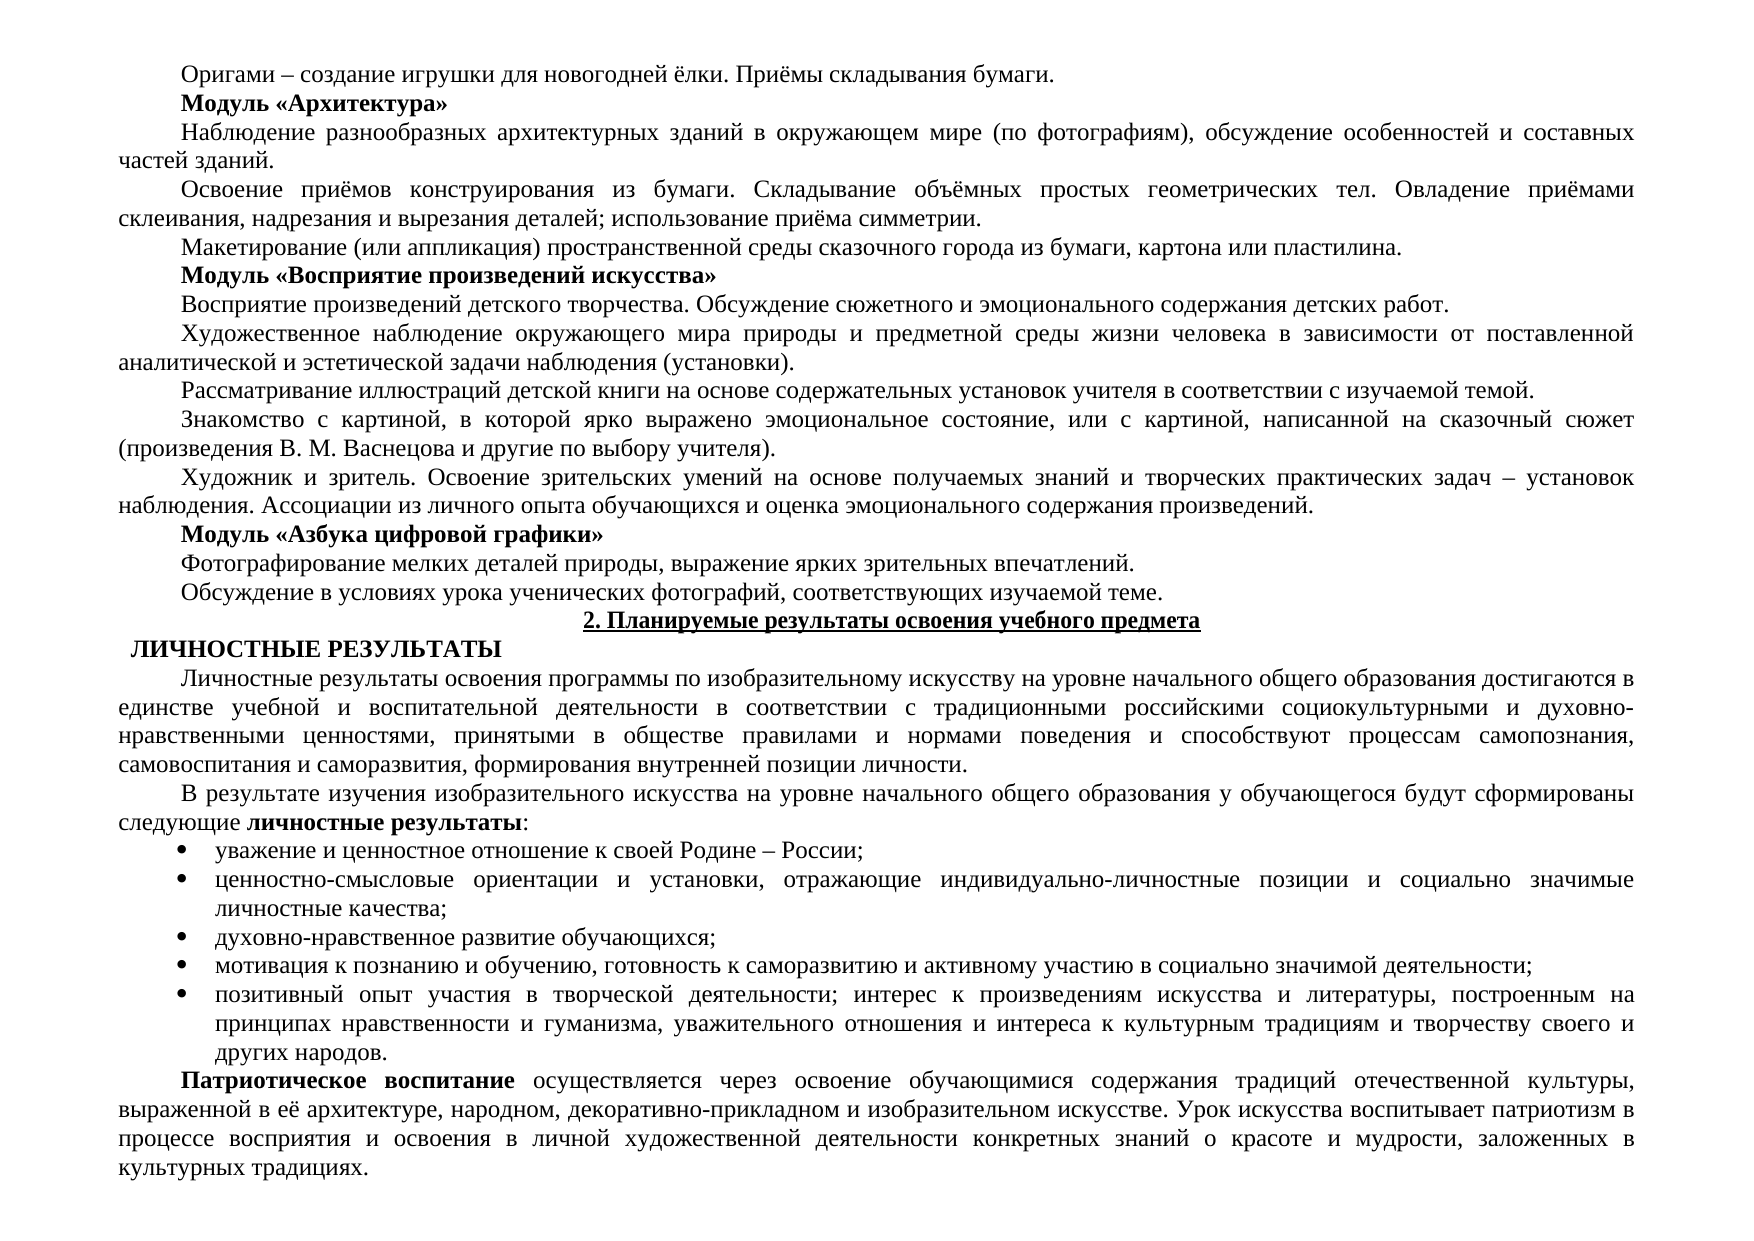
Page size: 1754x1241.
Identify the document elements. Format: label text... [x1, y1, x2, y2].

list уважение и ценностное отношение к своей Родине – России; [177, 835, 1636, 864]
text Восприятие произведений детского творчества. Обсуждение сюжетного и эмоционального содержания детских работ. [118, 289, 1636, 318]
list позитивный опыт участия в творческой деятельности; интерес к произведениям искусства и литературы, построенным на принципах нравственности и гуманизма, уважительного отношения и интереса к культурным традициям и творчеству своего и других народов. [177, 979, 1636, 1065]
list ценностно-смысловые ориентации и установки, отражающие индивидуально-личностные позиции и социально значимые личностные качества; [177, 864, 1636, 922]
text Модуль «Восприятие произведений искусства» [118, 260, 1636, 289]
text Оригами – создание игрушки для новогодней ёлки. Приёмы складывания бумаги. [118, 59, 1636, 88]
text Обсуждение в условиях урока ученических фотографий, соответствующих изучаемой теме. [118, 577, 1636, 605]
text Художественное наблюдение окружающего мира природы и предметной среды жизни человека в зависимости от поставленной аналитической и эстетической задачи наблюдения (установки). [118, 318, 1636, 375]
text Знакомство с картиной, в которой ярко выражено эмоциональное состояние, или с картиной, написанной на сказочный сюжет (произведения В. М. Васнецова и другие по выбору учителя). [118, 404, 1636, 462]
text Модуль «Азбука цифровой графики» [118, 519, 1636, 548]
text Патриотическое воспитание осуществляется через освоение обучающимися содержания традиций отечественной культуры, выраженной в её архитектуре, народном, декоративно-прикладном и изобразительном искусстве. Урок искусства воспитывает патриотизм в процессе восприятия и освоения в личной художественной деятельности конкретных знаний о красоте и мудрости, заложенных в культурных традициях. [118, 1065, 1636, 1180]
text Макетирование (или аппликация) пространственной среды сказочного города из бумаги, картона или пластилина. [118, 232, 1636, 260]
text В результате изучения изобразительного искусства на уровне начального общего образования у обучающегося будут сформированы следующие личностные результаты: [118, 778, 1636, 835]
text Личностные результаты освоения программы по изобразительному искусству на уровне начального общего образования достигаются в единстве учебной и воспитательной деятельности в соответствии с традиционными российскими социокультурными и духовно-нравственными ценностями, принятыми в обществе правилами и нормами поведения и способствуют процессам самопознания, самовоспитания и саморазвития, формирования внутренней позиции личности. [118, 663, 1636, 778]
text Наблюдение разнообразных архитектурных зданий в окружающем мире (по фотографиям), обсуждение особенностей и составных частей зданий. [118, 117, 1636, 174]
text Фотографирование мелких деталей природы, выражение ярких зрительных впечатлений. [118, 548, 1636, 577]
text Художник и зритель. Освоение зрительских умений на основе получаемых знаний и творческих практических задач – установок наблюдения. Ассоциации из личного опыта обучающихся и оценка эмоционального содержания произведений. [118, 462, 1636, 519]
text 2. Планируемые результаты освоения учебного предмета [129, 605, 1636, 634]
list мотивация к познанию и обучению, готовность к саморазвитию и активному участию в социально значимой деятельности; [177, 950, 1636, 979]
text Рассматривание иллюстраций детской книги на основе содержательных установок учителя в соответствии с изучаемой темой. [118, 375, 1636, 404]
list духовно-нравственное развитие обучающихся; [177, 922, 1636, 950]
text Освоение приёмов конструирования из бумаги. Складывание объёмных простых геометрических тел. Овладение приёмами склеивания, надрезания и вырезания деталей; использование приёма симметрии. [118, 174, 1636, 232]
text Модуль «Архитектура» [118, 88, 1636, 117]
text ЛИЧНОСТНЫЕ РЕЗУЛЬТАТЫ [131, 634, 1636, 663]
